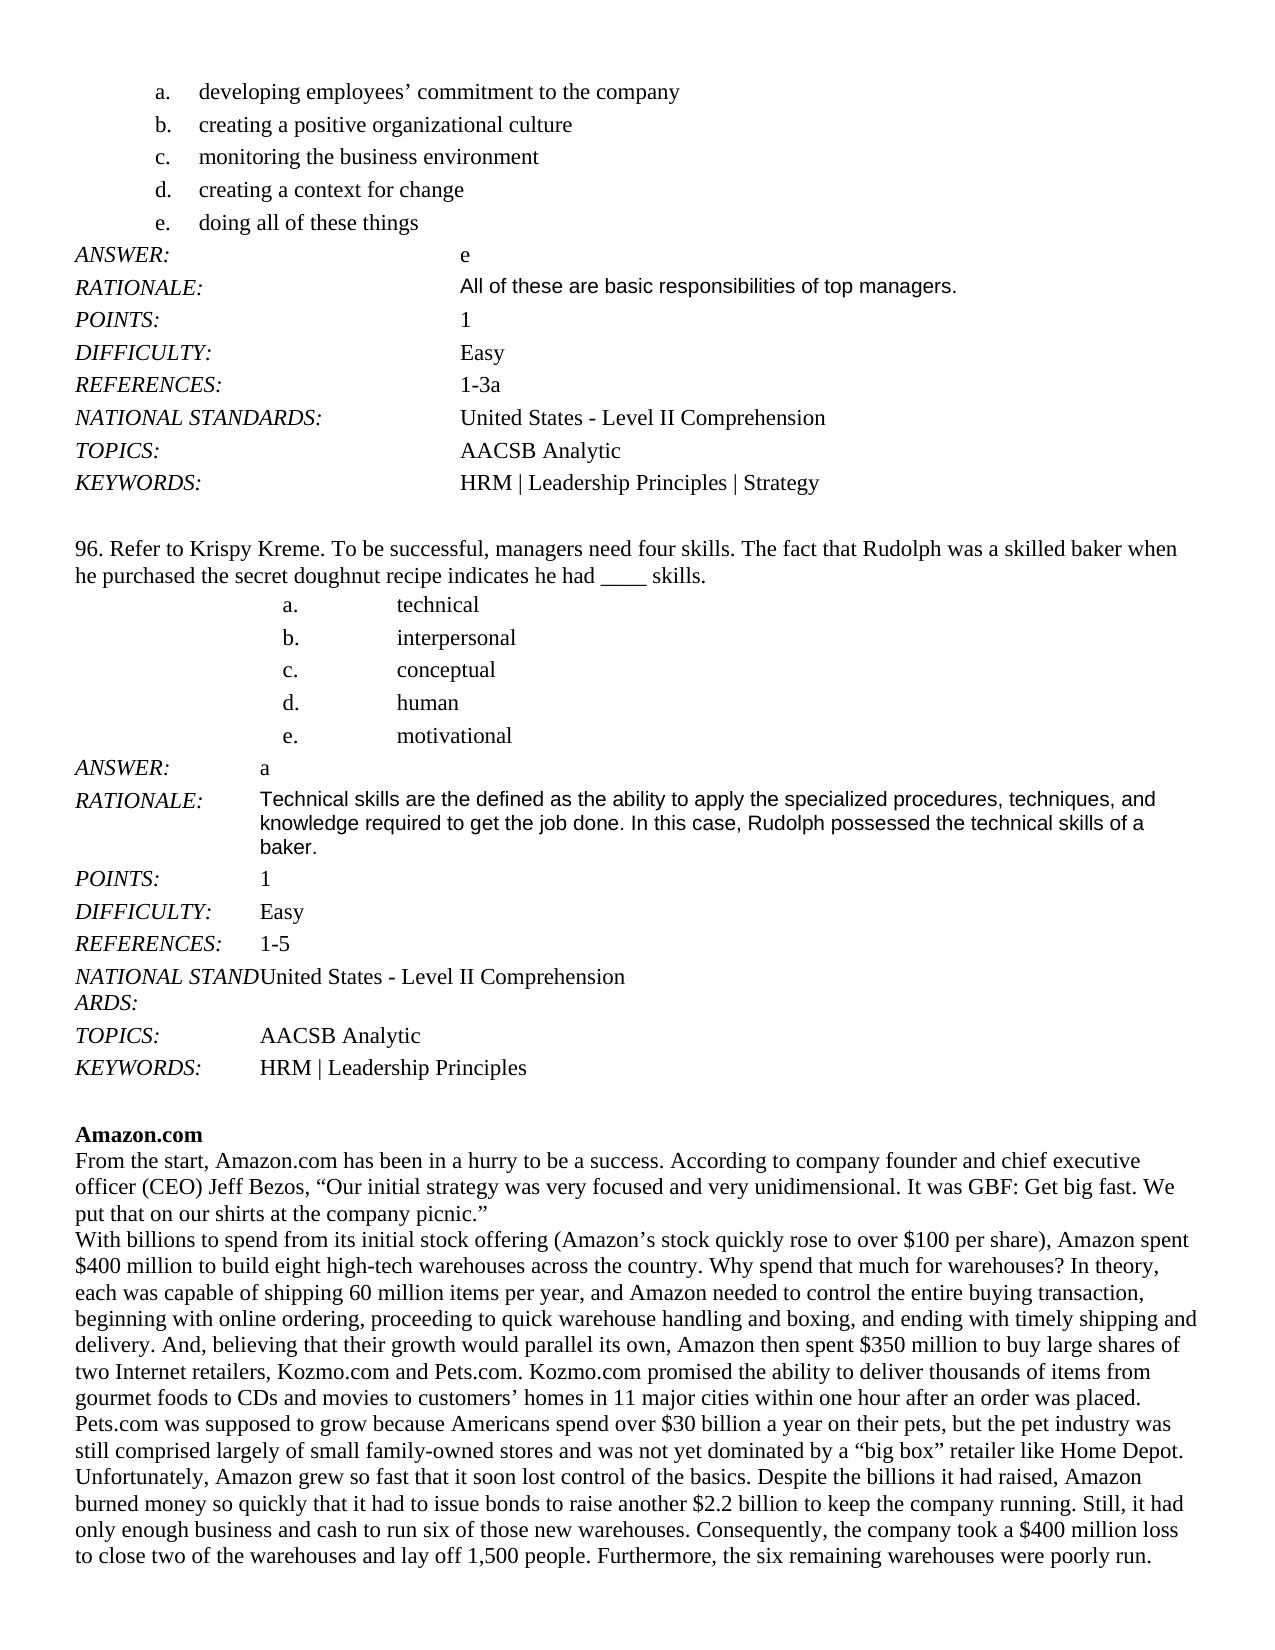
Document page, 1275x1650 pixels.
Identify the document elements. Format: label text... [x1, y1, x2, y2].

table_header 95. Refer to Krispy Kreme. As the CEO of Krispy Kreme, Rudolph would have been responsible for: [75, 75, 1200, 499]
table_header 96. Refer to Krispy Kreme. To be successful, managers need four skills. The fact that Rudolph was a skilled baker when he purchased the secret doughnut recipe indicates he had ____ skills. [75, 588, 1200, 1084]
